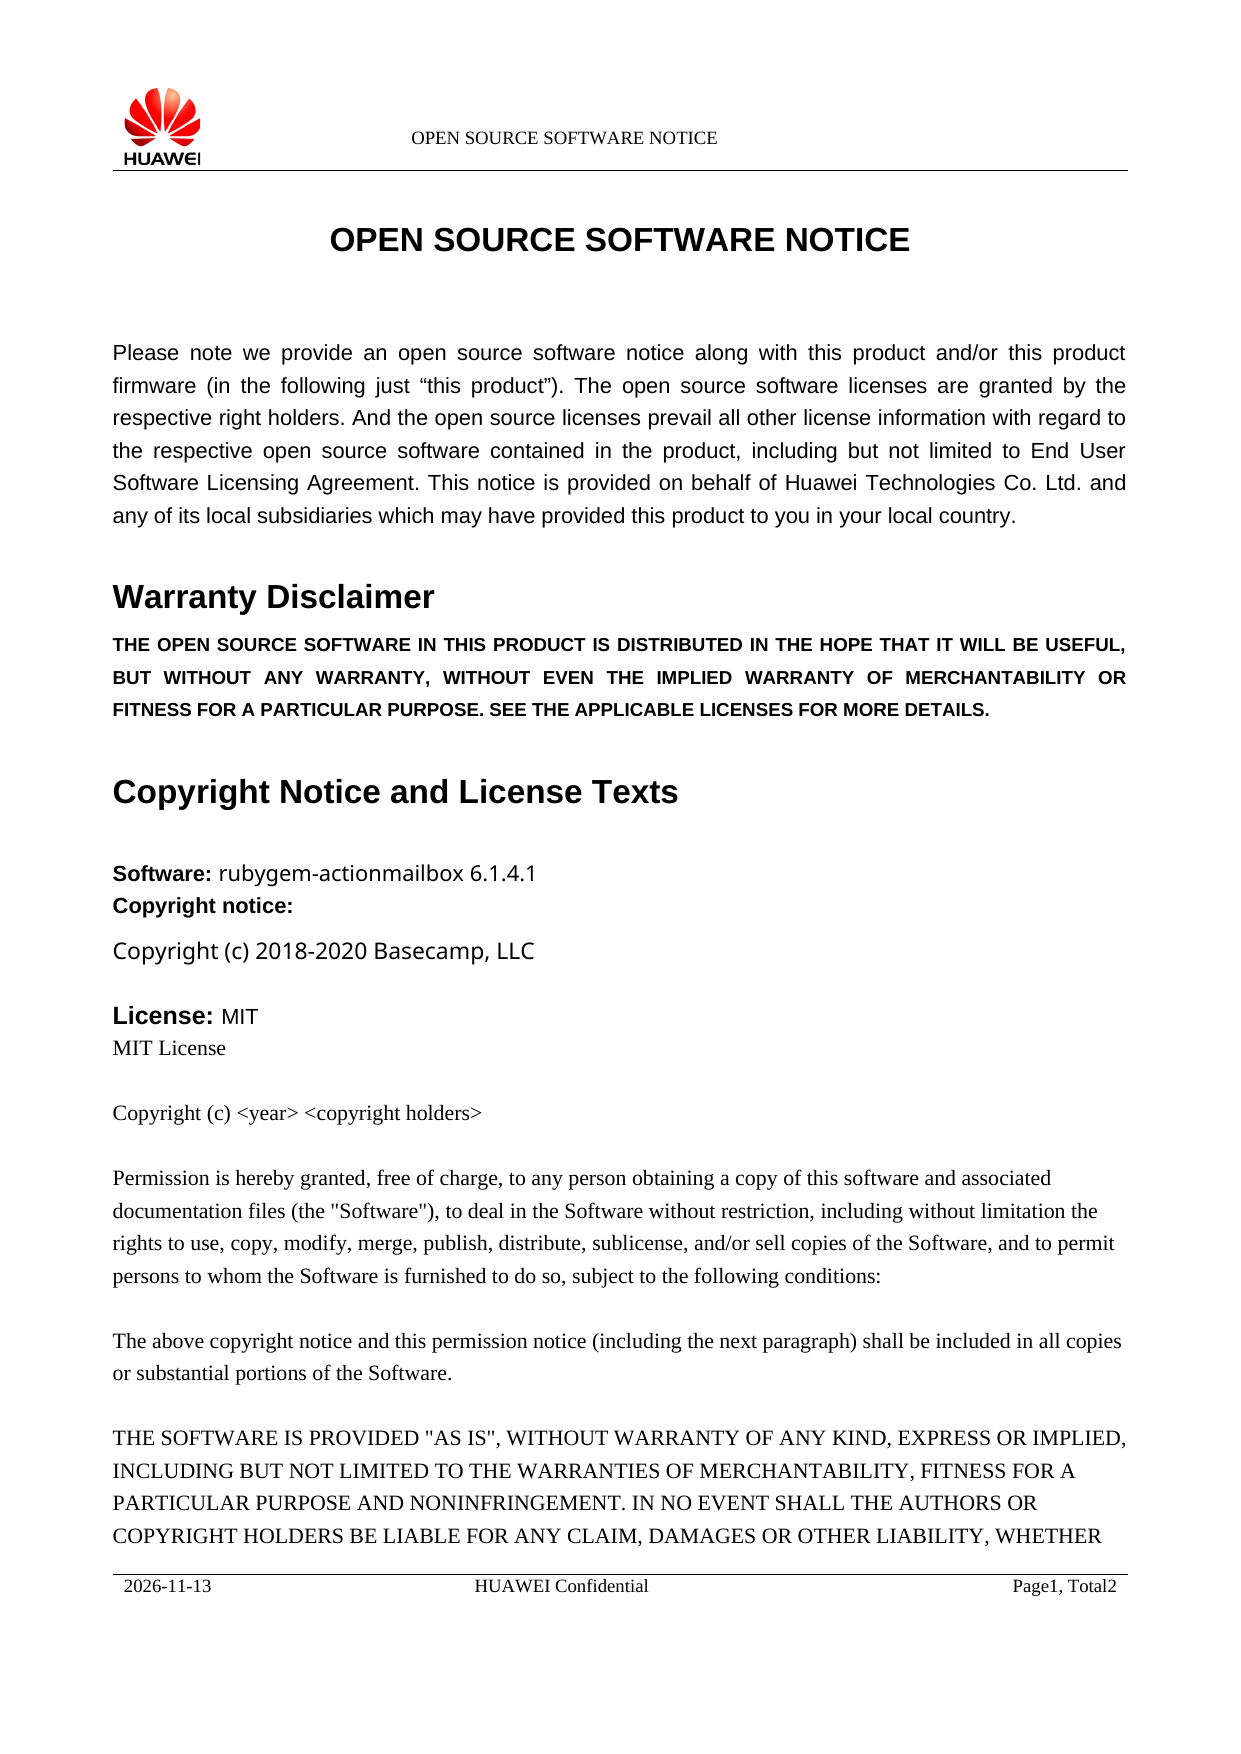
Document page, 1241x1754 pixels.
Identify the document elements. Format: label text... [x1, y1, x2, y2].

text License: MIT [112, 999, 1128, 1031]
text Warranty Disclaimer [112, 564, 1128, 629]
text The open source software in this product is distributed in the hope that it will be useful, but WITHOUT ANY WARRANTY, without even the implied warranty of MERCHANTABILITY or FITNESS FOR A PARTICULAR PURPOSE. See the applicable licenses for more details. [112, 629, 1128, 726]
text OPEN SOURCE SOFTWARE NOTICE [112, 206, 1128, 271]
title Software: rubygem-actionmailbox 6.1.4.1 [112, 856, 1128, 889]
picture [124, 88, 201, 165]
text Copyright (c) 2018-2020 Basecamp, LLC [112, 934, 1128, 999]
text Copyright notice: [112, 889, 1128, 921]
text Copyright Notice and License Texts [112, 759, 1128, 824]
text Please note we provide an open source software notice along with this product and/or this product firmware (in the following just “this product”). The open source software licenses are granted by the respective right holders. And the open source licenses prevail all other license information with regard to the respective open source software contained in the product, including but not limited to End User Software Licensing Agreement. This notice is provided on behalf of Huawei Technologies Co. Ltd. and any of its local subsidiaries which may have provided this product to you in your local country. [112, 336, 1128, 531]
